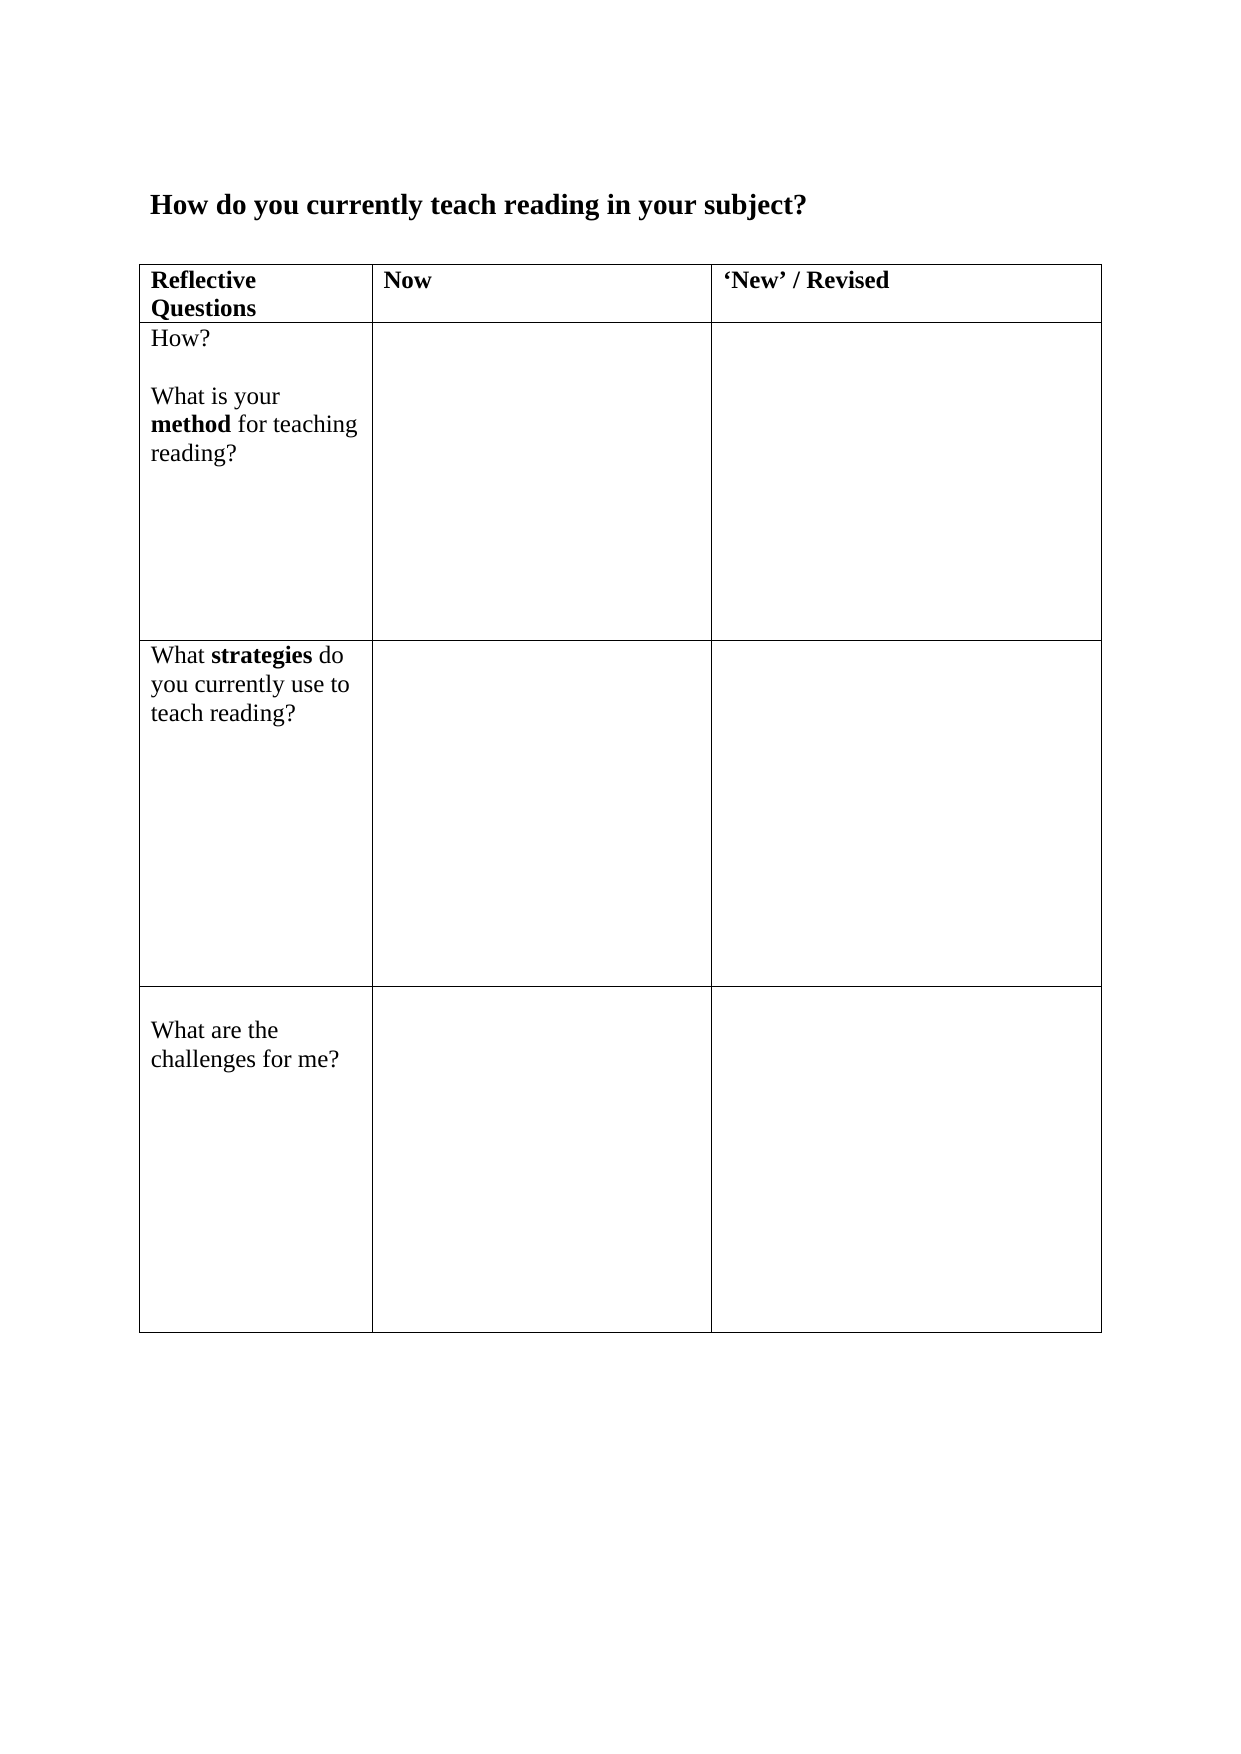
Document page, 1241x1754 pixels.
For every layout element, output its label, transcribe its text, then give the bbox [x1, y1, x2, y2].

table_cell How? What is your method for teaching reading? [140, 323, 372, 639]
table_cell [373, 641, 711, 986]
table_header Reflective Questions [140, 265, 372, 322]
table_cell [712, 641, 1101, 986]
table_cell [712, 987, 1101, 1332]
table_cell What are the challenges for me? [140, 987, 372, 1332]
table_cell What strategies do you currently use to teach reading? [140, 641, 372, 986]
table_cell [373, 323, 711, 639]
table_header Now [373, 265, 711, 322]
table_cell [373, 987, 711, 1332]
text How do you currently teach reading in your subject? [150, 187, 1090, 221]
table_header ‘New’ / Revised [712, 265, 1101, 322]
table_cell [712, 323, 1101, 639]
